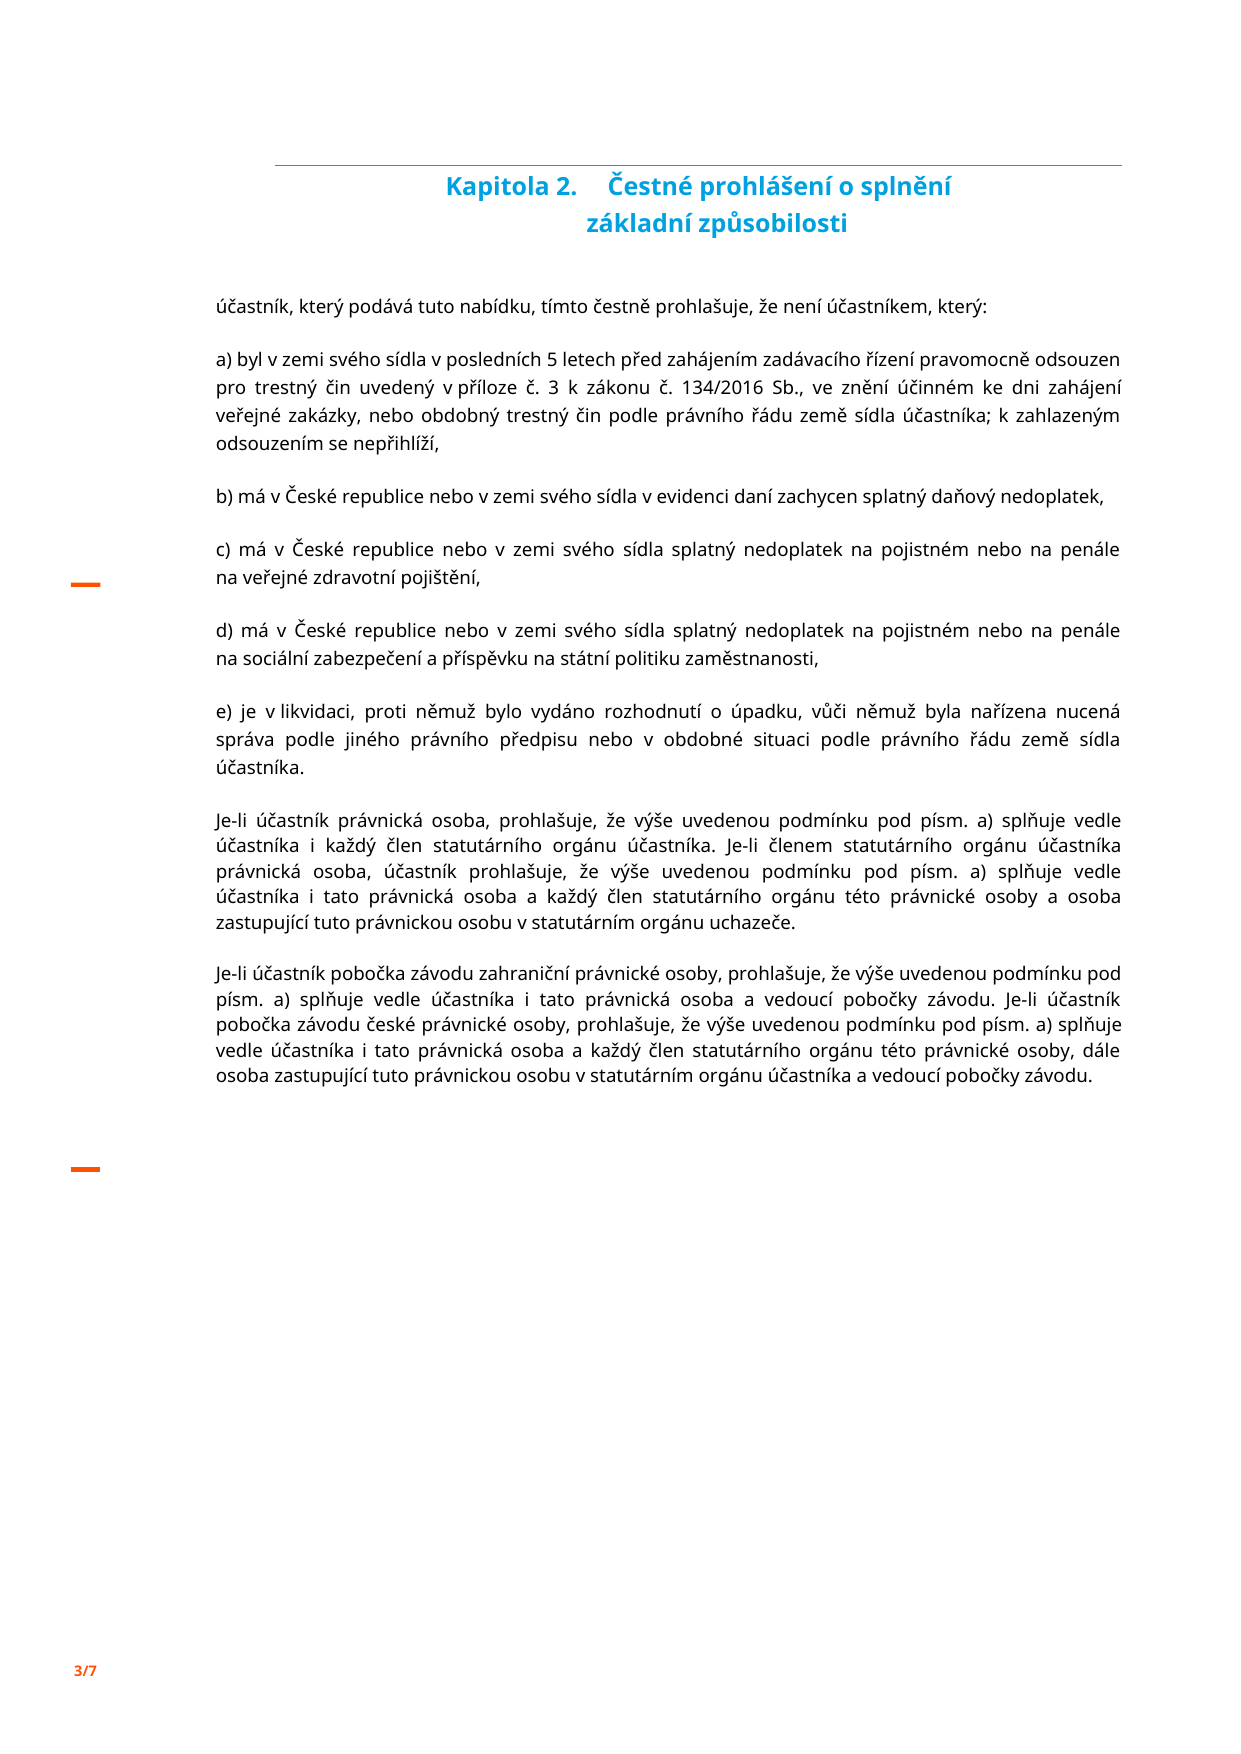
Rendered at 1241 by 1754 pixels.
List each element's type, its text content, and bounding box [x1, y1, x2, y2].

text a) byl v zemi svého sídla v posledních 5 letech před zahájením zadávacího řízení pravomocně odsouzen pro trestný čin uvedený v příloze č. 3 k zákonu č. 134/2016 Sb., ve znění účinném ke dni zahájení veřejné zakázky, nebo obdobný trestný čin podle právního řádu země sídla účastníka; k zahlazeným odsouzením se nepřihlíží, [216, 346, 1122, 456]
text Je-li účastník pobočka závodu zahraniční právnické osoby, prohlašuje, že výše uvedenou podmínku pod písm. a) splňuje vedle účastníka i tato právnická osoba a vedoucí pobočky závodu. Je-li účastník pobočka závodu české právnické osoby, prohlašuje, že výše uvedenou podmínku pod písm. a) splňuje vedle účastníka i tato právnická osoba a každý člen statutárního orgánu této právnické osoby, dále osoba zastupující tuto právnickou osobu v statutárním orgánu účastníka a vedoucí pobočky závodu. [216, 960, 1122, 1088]
text d) má v České republice nebo v zemi svého sídla splatný nedoplatek na pojistném nebo na penále na sociální zabezpečení a příspěvku na státní politiku zaměstnanosti, [216, 617, 1122, 671]
text b) má v České republice nebo v zemi svého sídla v evidenci daní zachycen splatný daňový nedoplatek, [216, 483, 1122, 509]
text e) je v likvidaci, proti němuž bylo vydáno rozhodnutí o úpadku, vůči němuž byla nařízena nucená správa podle jiného právního předpisu nebo v obdobné situaci podle právního řádu země sídla účastníka. [216, 698, 1122, 780]
subtitle Čestné prohlášení o splnění základní způsobilosti [275, 166, 1122, 240]
text Je-li účastník právnická osoba, prohlašuje, že výše uvedenou podmínku pod písm. a) splňuje vedle účastníka i každý člen statutárního orgánu účastníka. Je-li členem statutárního orgánu účastníka právnická osoba, účastník prohlašuje, že výše uvedenou podmínku pod písm. a) splňuje vedle účastníka i tato právnická osoba a každý člen statutárního orgánu této právnické osoby a osoba zastupující tuto právnickou osobu v statutárním orgánu uchazeče. [216, 807, 1122, 935]
text c) má v České republice nebo v zemi svého sídla splatný nedoplatek na pojistném nebo na penále na veřejné zdravotní pojištění, [216, 536, 1122, 590]
text účastník, který podává tuto nabídku, tímto čestně prohlašuje, že není účastníkem, který: [216, 293, 1122, 318]
